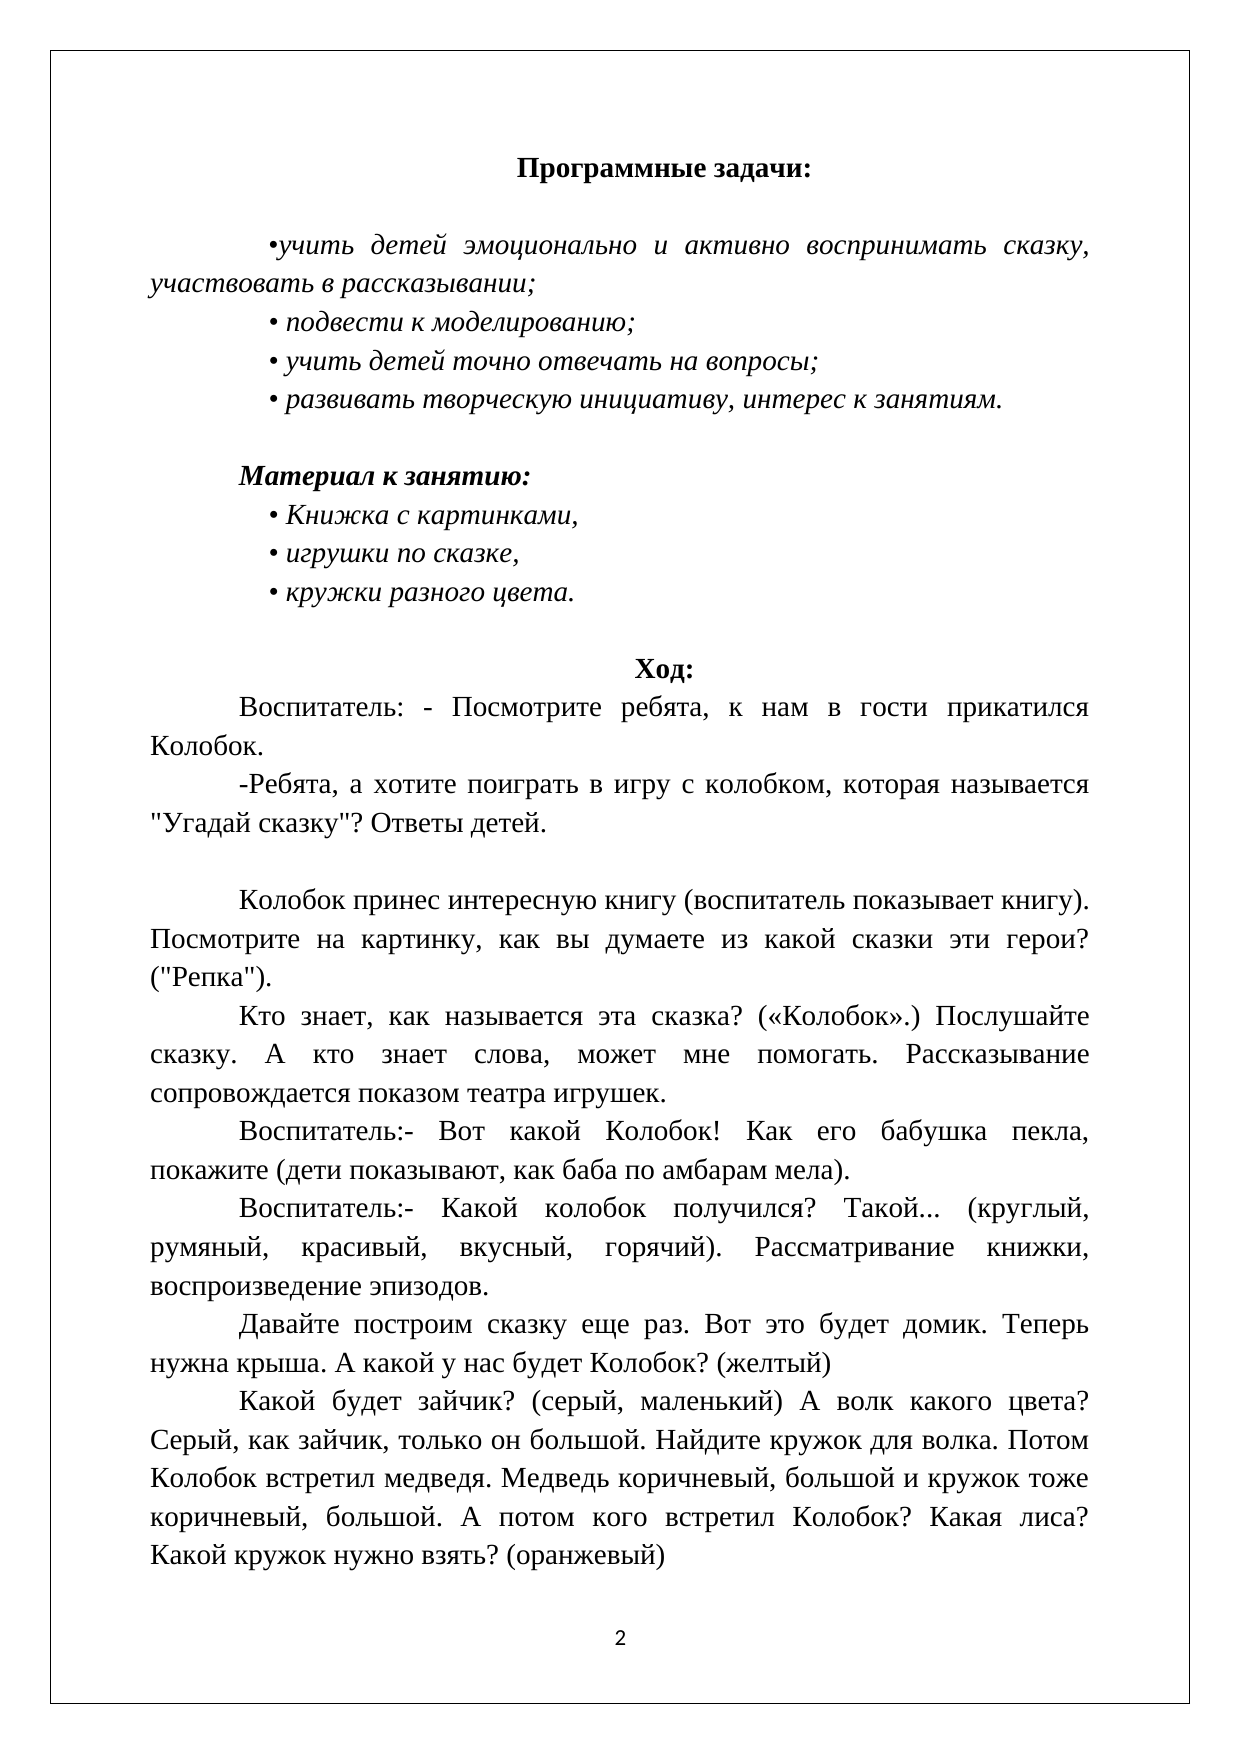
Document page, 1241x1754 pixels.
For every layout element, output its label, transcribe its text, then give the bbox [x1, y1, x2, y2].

text •учить детей эмоционально и активно воспринимать сказку, участвовать в рассказывании; [150, 227, 1090, 299]
text Программные задачи: [150, 150, 1090, 183]
text • подвести к моделированию; [150, 304, 1090, 338]
text -Ребята, а хотите поиграть в игру с колобком, которая называется "Угадай сказку"? Ответы детей. [150, 767, 1090, 839]
text • Книжка с картинками, [150, 497, 1090, 530]
text • игрушки по сказке, [150, 535, 1090, 569]
text • учить детей точно отвечать на вопросы; [150, 343, 1090, 376]
text Ход: [150, 651, 1090, 684]
text Материал к занятию: [150, 458, 1090, 492]
text Давайте построим сказку еще раз. Вот это будет домик. Теперь нужна крыша. А какой у нас будет Колобок? (желтый) [150, 1306, 1090, 1378]
text Какой будет зайчик? (серый, маленький) А волк какого цвета? Серый, как зайчик, только он большой. Найдите кружок для волка. Потом Колобок встретил медведя. Медведь коричневый, большой и кружок тоже коричневый, большой. А потом кого встретил Колобок? Какая лиса? Какой кружок нужно взять? (оранжевый) [150, 1383, 1090, 1571]
text • кружки разного цвета. [150, 574, 1090, 607]
text Колобок принес интересную книгу (воспитатель показывает книгу). Посмотрите на картинку, как вы думаете из какой сказки эти герои? ("Репка"). [150, 882, 1090, 993]
text Воспитатель:- Вот какой Колобок! Как его бабушка пекла, покажите (дети показывают, как баба по амбарам мела). [150, 1113, 1090, 1186]
text Воспитатель:- Какой колобок получился? Такой... (круглый, румяный, красивый, вкусный, горячий). Рассматривание книжки, воспроизведение эпизодов. [150, 1191, 1090, 1301]
text Воспитатель: - Посмотрите ребята, к нам в гости прикатился Колобок. [150, 689, 1090, 762]
text Кто знает, как называется эта сказка? («Колобок».) Послушайте сказку. А кто знает слова, может мне помогать. Рассказывание сопровождается показом театра игрушек. [150, 998, 1090, 1108]
text • развивать творческую инициативу, интерес к занятиям. [150, 381, 1090, 415]
